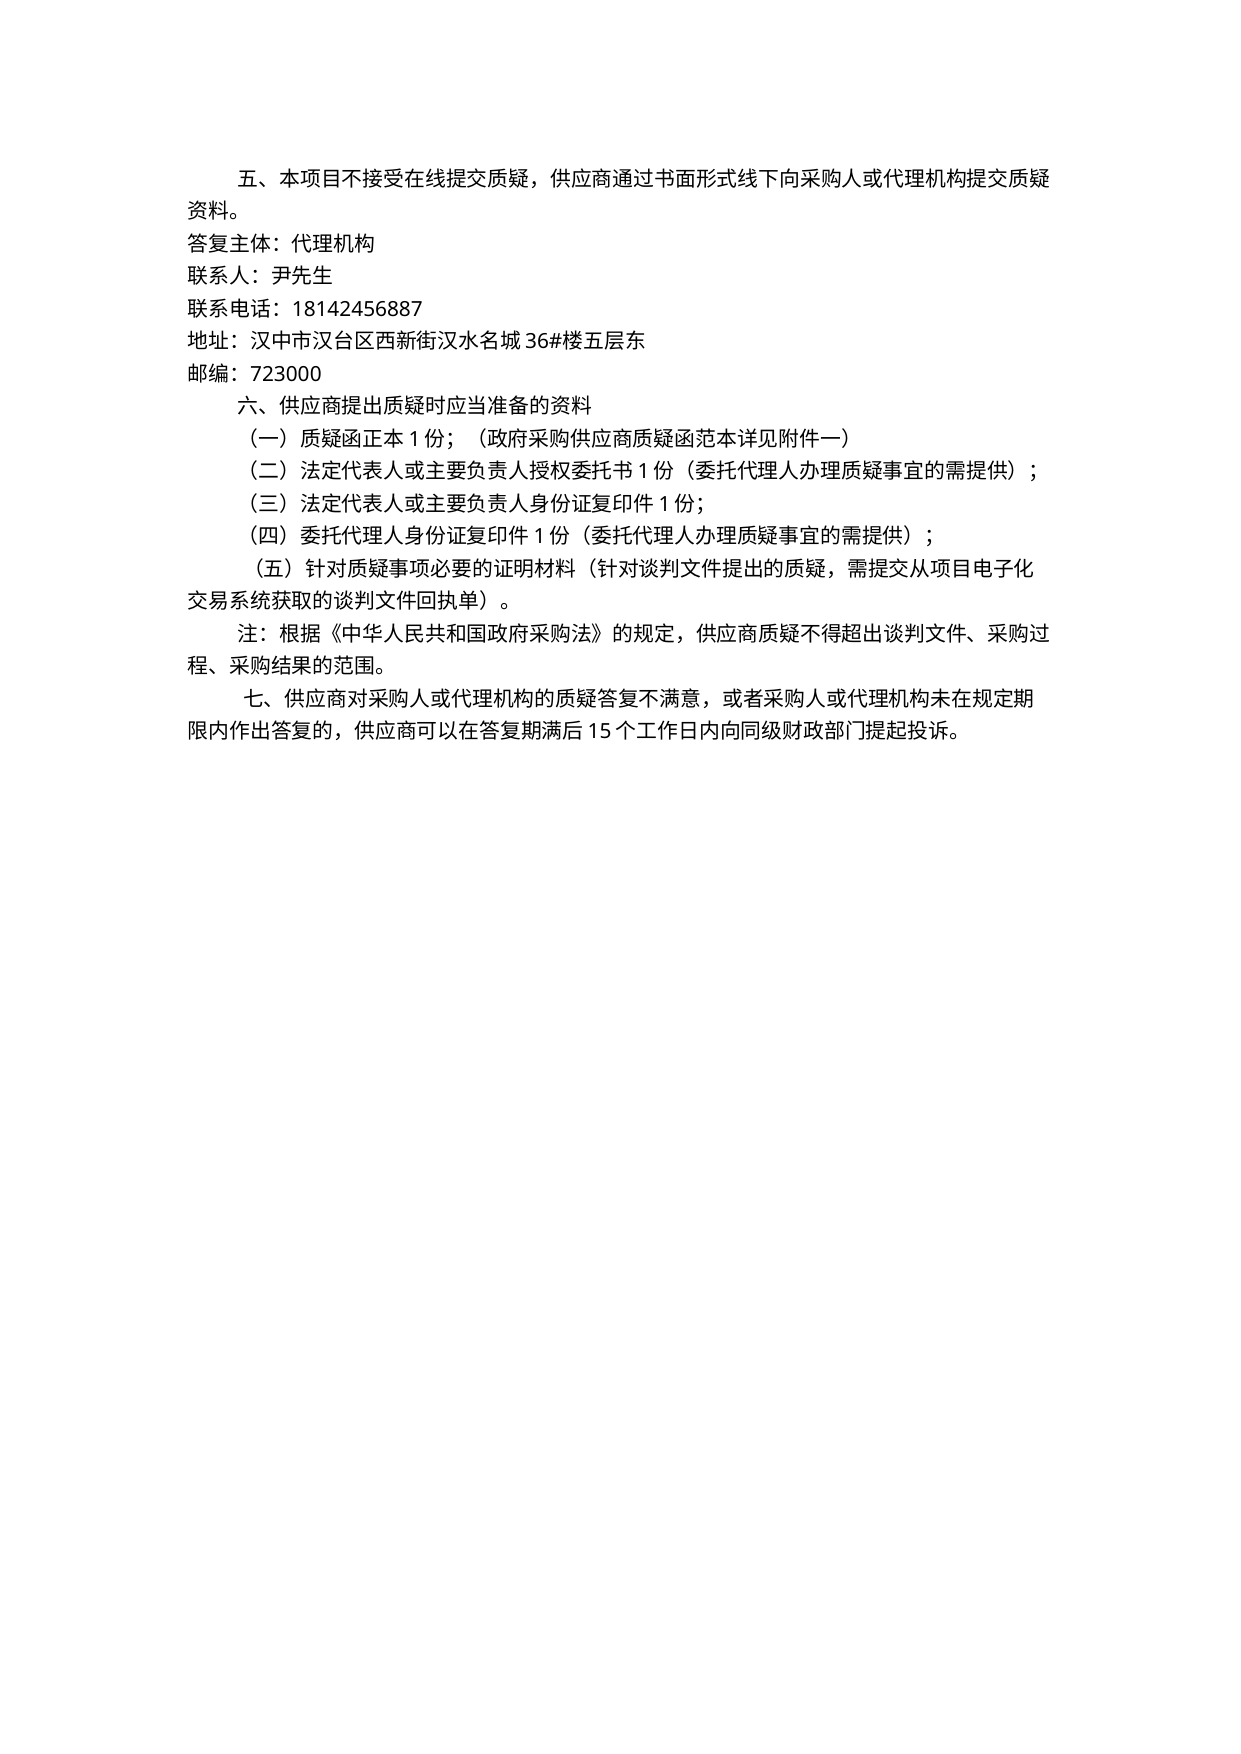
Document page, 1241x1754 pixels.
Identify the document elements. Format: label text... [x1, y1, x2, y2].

text （五）针对质疑事项必要的证明材料（针对谈判文件提出的质疑，需提交从项目电子化交易系统获取的谈判文件回执单）。 [187, 552, 1053, 617]
text （一）质疑函正本1份；（政府采购供应商质疑函范本详见附件一） [187, 422, 1053, 454]
text 地址：汉中市汉台区西新街汉水名城36#楼五层东 [187, 324, 1053, 357]
text （二）法定代表人或主要负责人授权委托书1份（委托代理人办理质疑事宜的需提供）； [187, 454, 1053, 487]
text 联系电话：18142456887 [187, 292, 1053, 324]
text 五、本项目不接受在线提交质疑，供应商通过书面形式线下向采购人或代理机构提交质疑资料。 [187, 162, 1053, 227]
text 答复主体：代理机构 [187, 227, 1053, 259]
text 七、供应商对采购人或代理机构的质疑答复不满意，或者采购人或代理机构未在规定期限内作出答复的，供应商可以在答复期满后15个工作日内向同级财政部门提起投诉。 [187, 682, 1053, 747]
text 注：根据《中华人民共和国政府采购法》的规定，供应商质疑不得超出谈判文件、采购过程、采购结果的范围。 [187, 617, 1053, 682]
text 联系人：尹先生 [187, 259, 1053, 292]
text 邮编：723000 [187, 357, 1053, 389]
text （四）委托代理人身份证复印件1份（委托代理人办理质疑事宜的需提供）； [187, 519, 1053, 552]
text 六、供应商提出质疑时应当准备的资料 [187, 389, 1053, 422]
text （三）法定代表人或主要负责人身份证复印件1份； [187, 487, 1053, 519]
